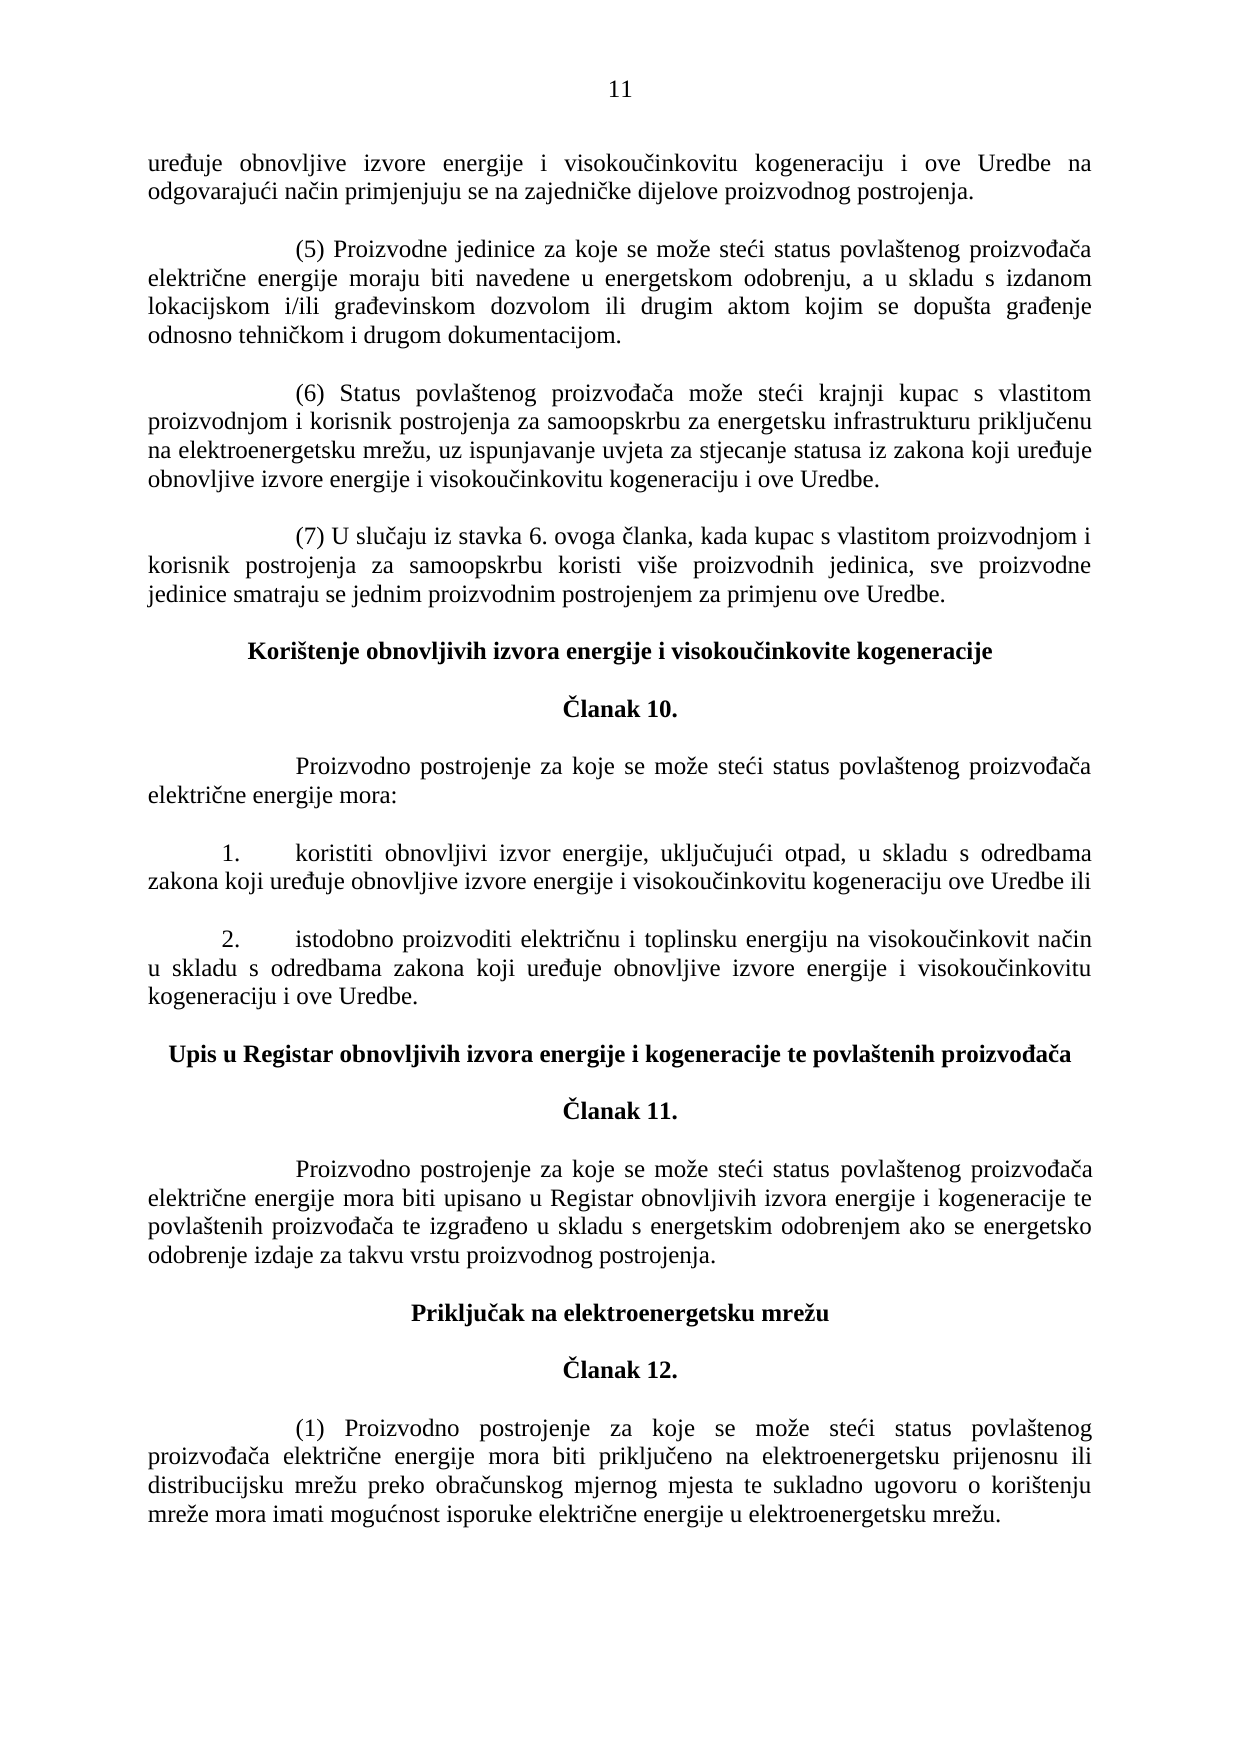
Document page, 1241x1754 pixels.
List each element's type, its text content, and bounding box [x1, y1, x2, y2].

subtitle Korištenje obnovljivih izvora energije i visokoučinkovite kogeneracije [148, 636, 1093, 665]
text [148, 148, 1093, 205]
subtitle Članak 10. [148, 694, 1093, 723]
subtitle Članak 12. [148, 1355, 1093, 1384]
subtitle Upis u Registar obnovljivih izvora energije i kogeneracije te povlaštenih proizvođača [148, 1039, 1093, 1068]
text 2. istodobno proizvoditi električnu i toplinsku energiju na visokoučinkovit način u skladu s odredbama zakona koji uređuje obnovljive izvore energije i visokoučinkovitu kogeneraciju i ove Uredbe. [148, 924, 1093, 1010]
text Proizvodno postrojenje za koje se može steći status povlaštenog proizvođača električne energije mora biti upisano u Registar obnovljivih izvora energije i kogeneracije te povlaštenih proizvođača te izgrađeno u skladu s energetskim odobrenjem ako se energetsko odobrenje izdaje za takvu vrstu proizvodnog postrojenja. [148, 1154, 1093, 1269]
subtitle Članak 11. [148, 1096, 1093, 1125]
text 1. koristiti obnovljivi izvor energije, uključujući otpad, u skladu s odredbama zakona koji uređuje obnovljive izvore energije i visokoučinkovitu kogeneraciju ove Uredbe ili [148, 838, 1093, 895]
subtitle Priključak na elektroenergetsku mrežu [148, 1298, 1093, 1326]
text (1) Proizvodno postrojenje za koje se može steći status povlaštenog proizvođača električne energije mora biti priključeno na elektroenergetsku prijenosnu ili distribucijsku mrežu preko obračunskog mjernog mjesta te sukladno ugovoru o korištenju mreže mora imati mogućnost isporuke električne energije u elektroenergetsku mrežu. [148, 1413, 1093, 1528]
text (5) Proizvodne jedinice za koje se može steći status povlaštenog proizvođača električne energije moraju biti navedene u energetskom odobrenju, a u skladu s izdanom lokacijskom i/ili građevinskom dozvolom ili drugim aktom kojim se dopušta građenje odnosno tehničkom i drugom dokumentacijom. [148, 234, 1093, 349]
text (6) Status povlaštenog proizvođača može steći krajnji kupac s vlastitom proizvodnjom i korisnik postrojenja za samoopskrbu za energetsku infrastrukturu priključenu na elektroenergetsku mrežu, uz ispunjavanje uvjeta za stjecanje statusa iz zakona koji uređuje obnovljive izvore energije i visokoučinkovitu kogeneraciju i ove Uredbe. [148, 378, 1093, 493]
text Proizvodno postrojenje za koje se može steći status povlaštenog proizvođača električne energije mora: [148, 751, 1093, 809]
text (7) U slučaju iz stavka 6. ovoga članka, kada kupac s vlastitom proizvodnjom i korisnik postrojenja za samoopskrbu koristi više proizvodnih jedinica, sve proizvodne jedinice smatraju se jednim proizvodnim postrojenjem za primjenu ove Uredbe. [148, 521, 1093, 608]
